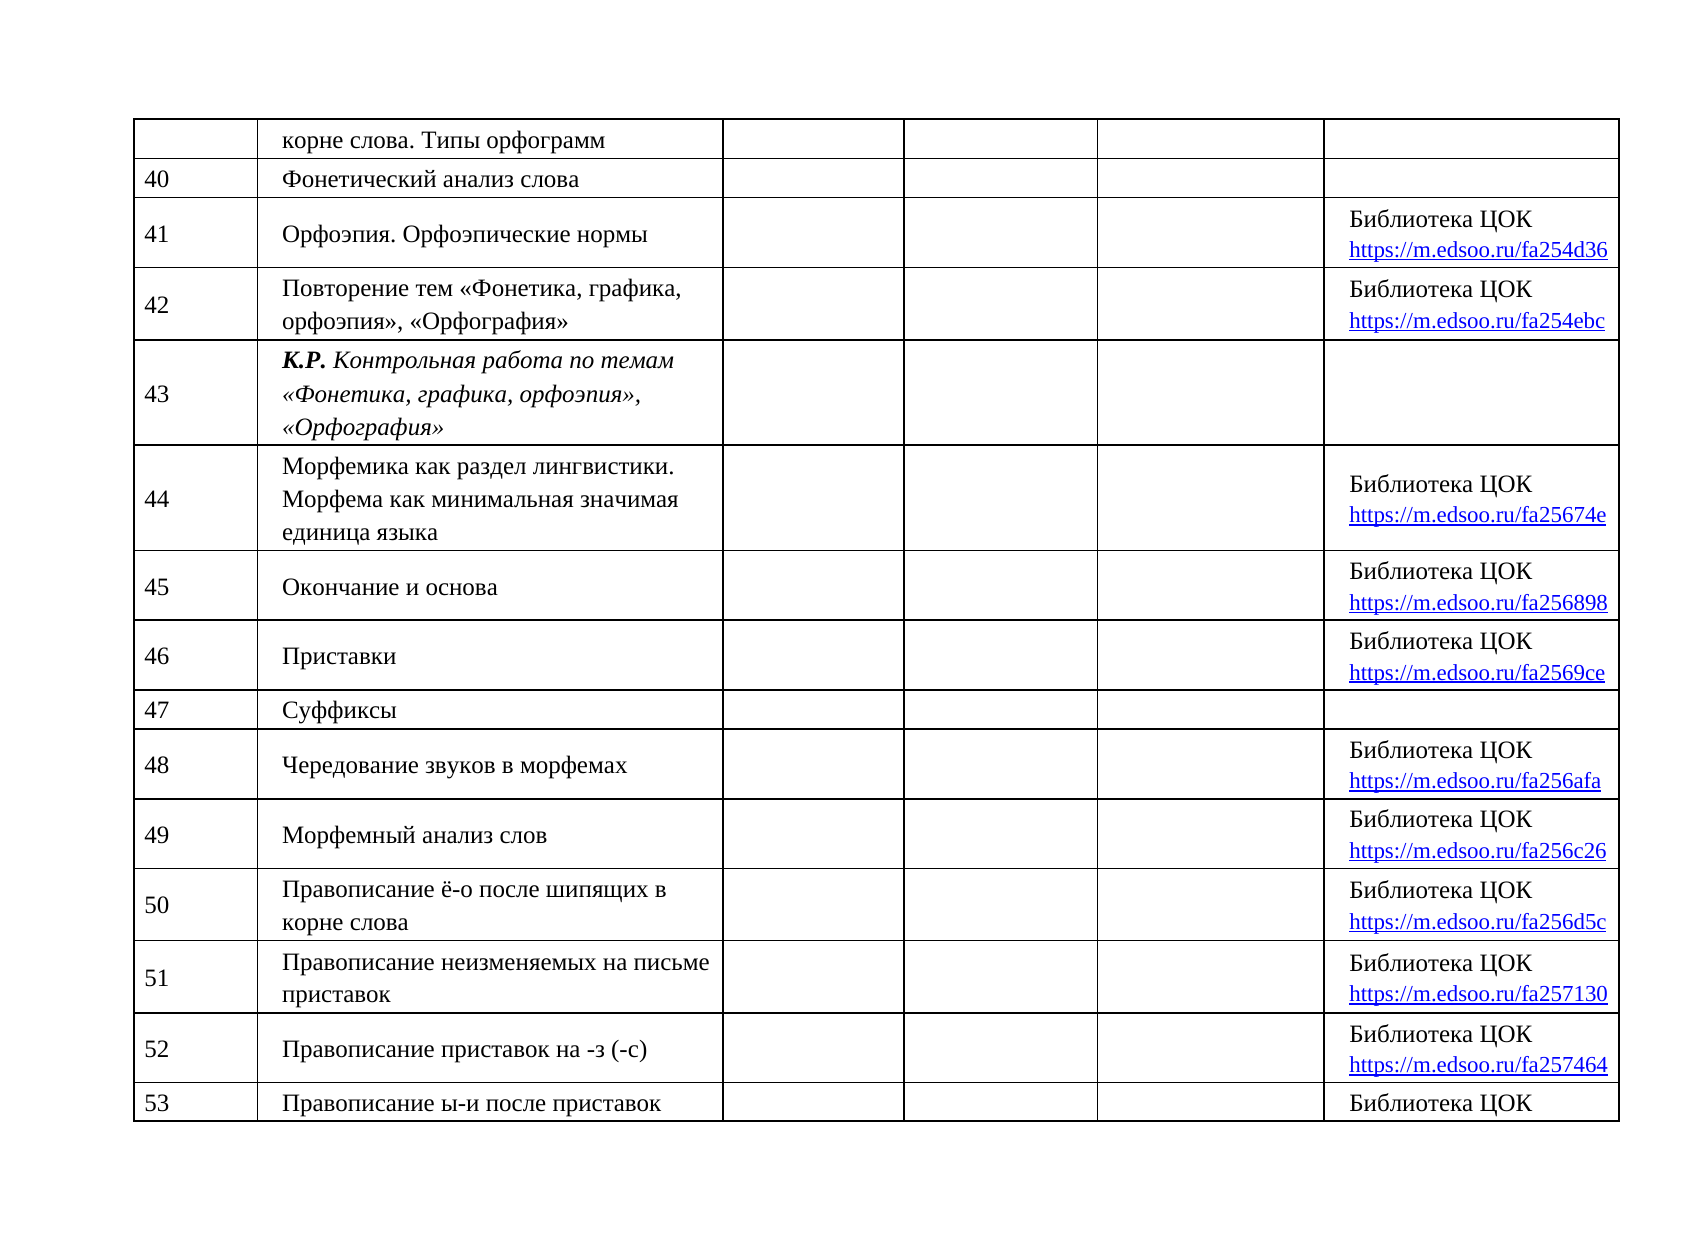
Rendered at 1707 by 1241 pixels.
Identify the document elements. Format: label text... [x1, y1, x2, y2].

table_cell [1098, 198, 1323, 266]
table_cell [905, 941, 1097, 1012]
table_cell [1098, 800, 1323, 867]
table_cell [905, 1083, 1097, 1120]
table_cell [905, 446, 1097, 550]
table_cell [1098, 941, 1323, 1012]
table_cell Правописание приставок на -з (-с) [258, 1014, 722, 1082]
table_cell Библиотека ЦОК https://m.edsoo.ru/fa257130 [1325, 941, 1618, 1012]
table_cell [1098, 1014, 1323, 1082]
table_cell Библиотека ЦОК https://m.edsoo.ru/fa256afa [1325, 730, 1618, 798]
table_cell Библиотека ЦОК https://m.edsoo.ru/fa257464 [1325, 1014, 1618, 1082]
table_cell [1098, 159, 1323, 197]
table_cell [724, 869, 903, 940]
table_cell Окончание и основа [258, 551, 722, 619]
table_cell [1098, 730, 1323, 798]
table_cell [258, 1083, 722, 1120]
table_cell [905, 691, 1097, 728]
table_cell [1325, 120, 1618, 157]
table_cell [724, 621, 903, 689]
table_cell [905, 621, 1097, 689]
table_cell [1098, 551, 1323, 619]
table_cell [1325, 1083, 1618, 1120]
table_cell [1325, 341, 1618, 444]
table_cell 44 [135, 446, 257, 550]
table_cell [724, 268, 903, 339]
table_cell Правописание ё-о после шипящих в корне слова [258, 869, 722, 940]
table_cell [905, 800, 1097, 867]
table_cell [1098, 621, 1323, 689]
table_cell Библиотека ЦОК https://m.edsoo.ru/fa2569ce [1325, 621, 1618, 689]
table_cell [724, 941, 903, 1012]
table_cell [905, 551, 1097, 619]
table_cell [905, 730, 1097, 798]
table_cell Повторение тем «Фонетика, графика, орфоэпия», «Орфография» [258, 268, 722, 339]
table_cell [905, 159, 1097, 197]
table_cell 46 [135, 621, 257, 689]
table_cell [724, 159, 903, 197]
table_cell [905, 198, 1097, 266]
table_cell [905, 120, 1097, 157]
table_cell [1098, 120, 1323, 157]
table_cell Чередование звуков в морфемах [258, 730, 722, 798]
table_cell [724, 120, 903, 157]
table_cell [724, 1014, 903, 1082]
table_cell 50 [135, 869, 257, 940]
table_cell [1098, 869, 1323, 940]
table_cell 41 [135, 198, 257, 266]
table_cell [1325, 159, 1618, 197]
table_cell 40 [135, 159, 257, 197]
table_cell Библиотека ЦОК https://m.edsoo.ru/fa256d5c [1325, 869, 1618, 940]
table_cell Орфоэпия. Орфоэпические нормы [258, 198, 722, 266]
table_cell [724, 800, 903, 867]
table_cell Библиотека ЦОК https://m.edsoo.ru/fa25674e [1325, 446, 1618, 550]
table_cell [724, 446, 903, 550]
table_cell 49 [135, 800, 257, 867]
table_cell Морфемика как раздел лингвистики. Морфема как минимальная значимая единица языка [258, 446, 722, 550]
table_cell 53 [135, 1083, 257, 1120]
table_cell Библиотека ЦОК https://m.edsoo.ru/fa254d36 [1325, 198, 1618, 266]
table_cell Библиотека ЦОК https://m.edsoo.ru/fa256c26 [1325, 800, 1618, 867]
table_cell [905, 341, 1097, 444]
table_cell 51 [135, 941, 257, 1012]
table_cell [724, 1083, 903, 1120]
table_cell [905, 268, 1097, 339]
table_cell Правописание неизменяемых на письме приставок [258, 941, 722, 1012]
table_cell [905, 1014, 1097, 1082]
table_cell 52 [135, 1014, 257, 1082]
table_cell [724, 198, 903, 266]
table_cell Морфемный анализ слов [258, 800, 722, 867]
table_cell Суффиксы [258, 691, 722, 728]
table_cell 48 [135, 730, 257, 798]
table_cell 39 [135, 120, 257, 157]
table_cell [724, 341, 903, 444]
table_cell Библиотека ЦОК https://m.edsoo.ru/fa256898 [1325, 551, 1618, 619]
table_cell 47 [135, 691, 257, 728]
table_cell [905, 869, 1097, 940]
table_cell [724, 691, 903, 728]
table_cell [258, 120, 722, 157]
table_cell [1325, 691, 1618, 728]
table_cell [1098, 268, 1323, 339]
table_cell [1098, 341, 1323, 444]
table_cell [1098, 446, 1323, 550]
table_cell 43 [135, 341, 257, 444]
table_cell [724, 551, 903, 619]
table_cell 42 [135, 268, 257, 339]
table_cell Библиотека ЦОК https://m.edsoo.ru/fa254ebc [1325, 268, 1618, 339]
table_cell К.Р. Контрольная работа по темам «Фонетика, графика, орфоэпия», «Орфография» [258, 341, 722, 444]
table_cell Приставки [258, 621, 722, 689]
table_cell [1098, 691, 1323, 728]
table_cell 45 [135, 551, 257, 619]
table_cell [724, 730, 903, 798]
table_cell [1098, 1083, 1323, 1120]
table_cell Фонетический анализ слова [258, 159, 722, 197]
